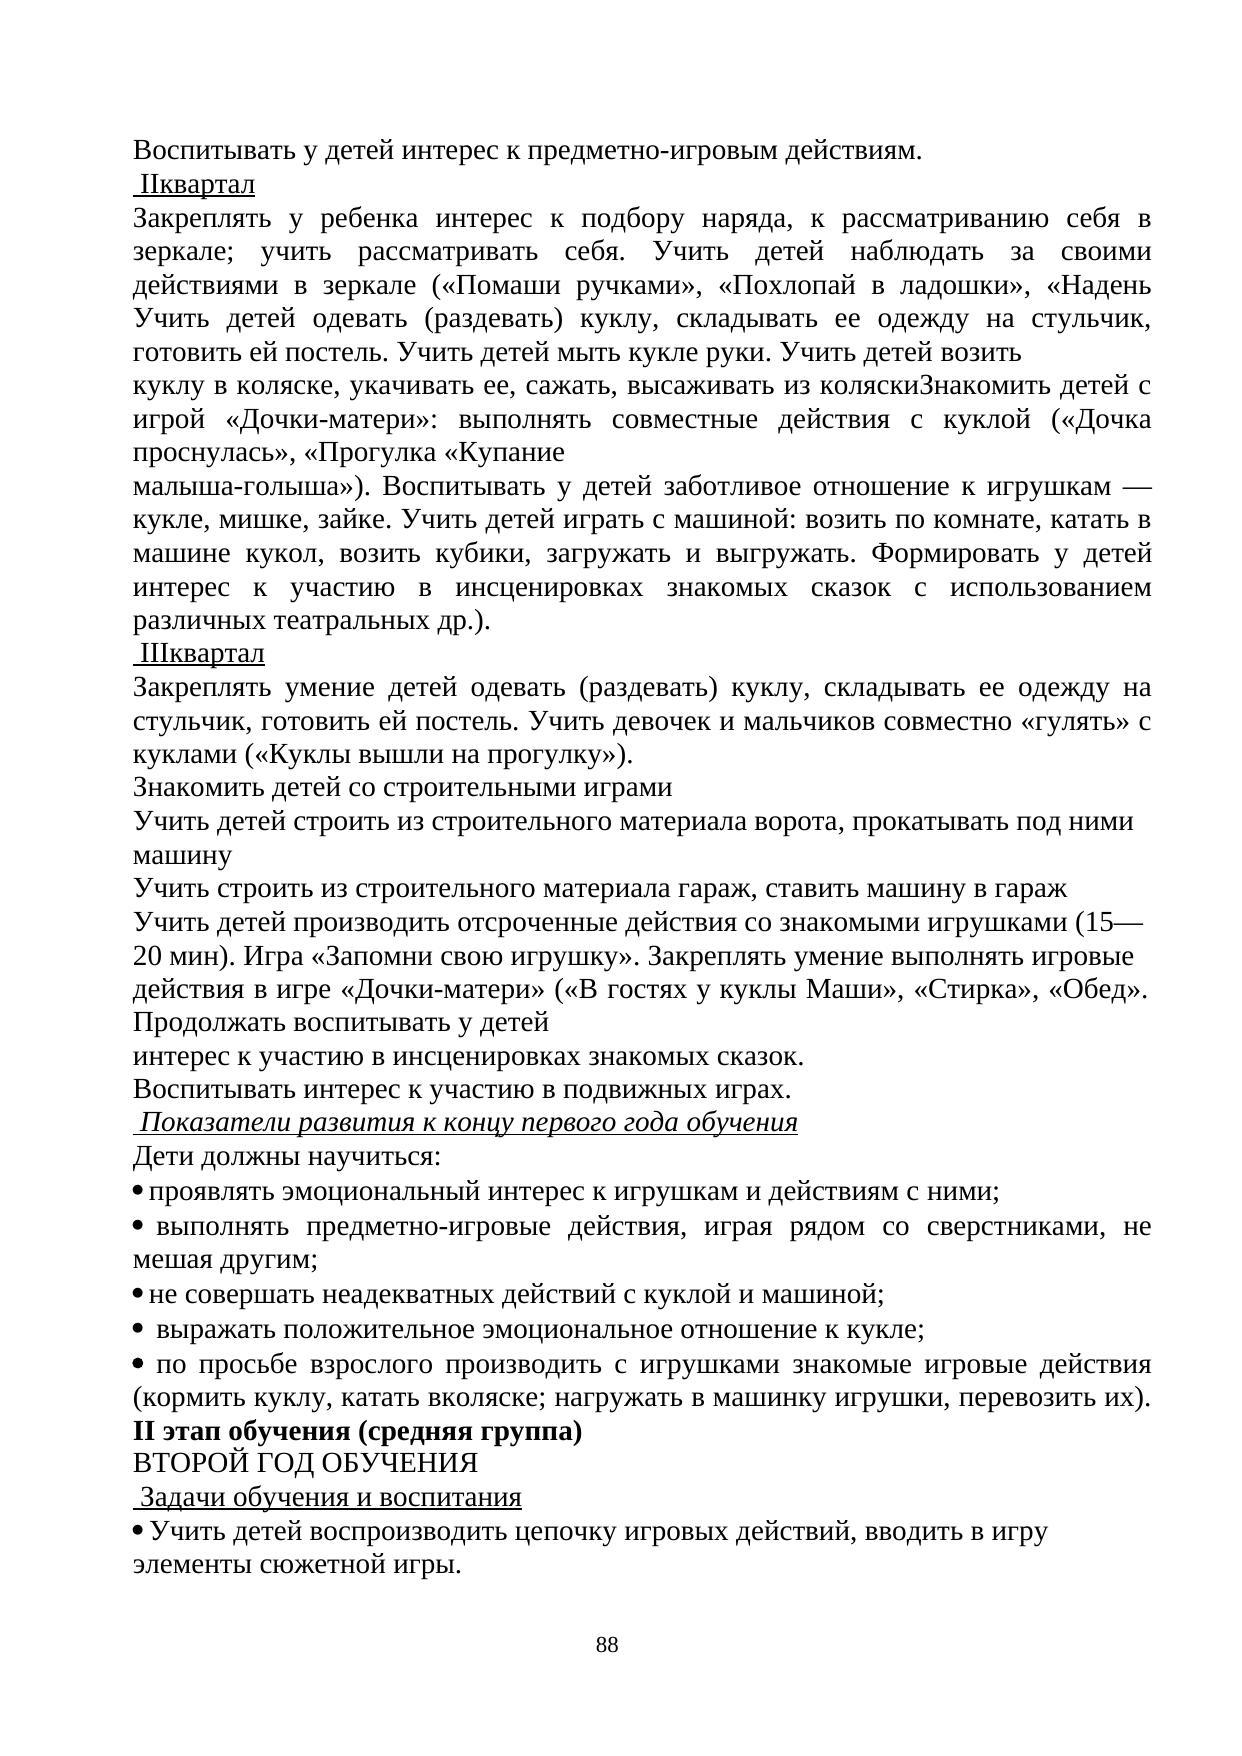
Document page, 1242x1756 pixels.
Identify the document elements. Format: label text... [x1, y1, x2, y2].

text IIквартал [133, 166, 1242, 199]
list выражать положительное эмоциональное отношение к кукле; [133, 1310, 1242, 1346]
list проявлять эмоциональный интерес к игрушкам и действиям с ними; [133, 1172, 1242, 1208]
text Учить строить из строительного материала гараж, ставить машину в гараж Учить детей производить отсроченные действия со знакомыми игрушками (15— 20 мин). Игра «Запомни свою игрушку». Закреплять умение выполнять игровые действия в игре «Дочки-матери» («В гостях у куклы Маши», «Стирка», «Обед». [133, 871, 1153, 1005]
text малыша-голыша»). Воспитывать у детей заботливое отношение к игрушкам — кукле, мишке, зайке. Учить детей играть с машиной: возить по комнате, катать в машине кукол, возить кубики, загружать и выгружать. Формировать у детей интерес к участию в инсценировках знакомых сказок с использованием различных театральных др.). [133, 468, 1153, 636]
list не совершать неадекватных действий с куклой и машиной; [133, 1275, 1242, 1310]
text Дети должны научиться: [133, 1139, 1242, 1172]
text Показатели развития к концу первого года обучения [133, 1105, 1242, 1139]
text Учить детей строить из строительного материала ворота, прокатывать под ними машину [133, 803, 1153, 871]
text Задачи обучения и воспитания [133, 1479, 1242, 1513]
list по просьбе взрослого производить с игрушками знакомые игровые действия (кормить куклу, катать вколяске; нагружать в машинку игрушки, перевозить их). II этап обучения (средняя группа) [133, 1346, 1152, 1447]
list выполнять предметно-игровые действия, играя рядом со сверстниками, не мешая другим; [133, 1208, 1152, 1275]
text ВТОРОЙ ГОД ОБУЧЕНИЯ [133, 1447, 1242, 1479]
text Знакомить детей со строительными играми [133, 770, 1242, 803]
text Продолжать воспитывать у детей [133, 1005, 1242, 1038]
text Воспитывать у детей интерес к предметно-игровым действиям. [133, 132, 1242, 166]
list Учить детей воспроизводить цепочку игровых действий, вводить в игру элементы сюжетной игры. [133, 1513, 1152, 1580]
text куклу в коляске, укачивать ее, сажать, высаживать из коляскиЗнакомить детей с игрой «Дочки-матери»: выполнять совместные действия с куклой («Дочка проснулась», «Прогулка «Купание [133, 367, 1153, 468]
text IIIквартал [133, 636, 1242, 669]
text интерес к участию в инсценировках знакомых сказок. Воспитывать интерес к участию в подвижных играх. [133, 1038, 807, 1105]
text Закреплять умение детей одевать (раздевать) куклу, складывать ее одежду на стульчик, готовить ей постель. Учить девочек и мальчиков совместно «гулять» с куклами («Куклы вышли на прогулку»). [133, 669, 1153, 770]
text Закреплять у ребенка интерес к подбору наряда, к рассматриванию себя в зеркале; учить рассматривать себя. Учить детей наблюдать за своими действиями в зеркале («Помаши ручками», «Похлопай в ладошки», «Надень Учить детей одевать (раздевать) куклу, складывать ее одежду на стульчик, готовить ей постель. Учить детей мыть кукле руки. Учить детей возить [133, 200, 1153, 367]
